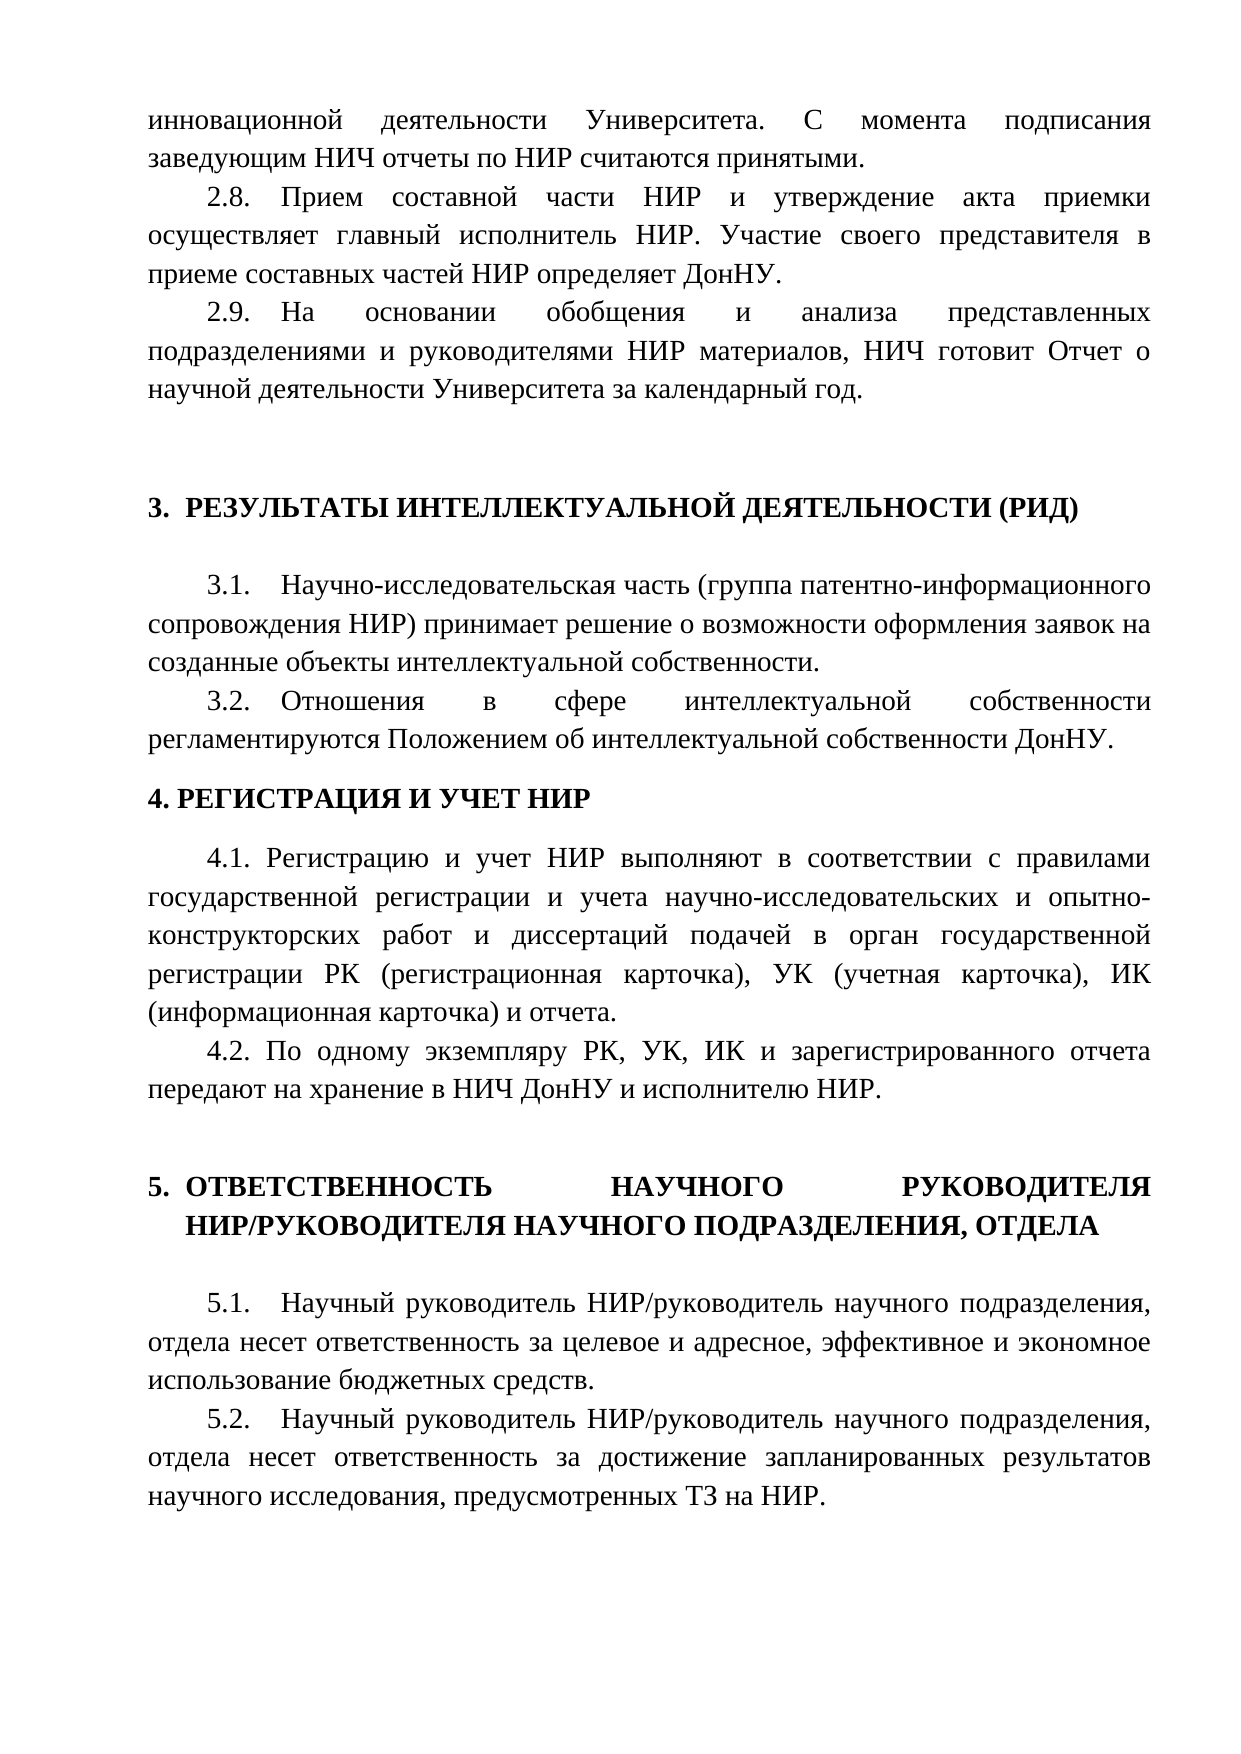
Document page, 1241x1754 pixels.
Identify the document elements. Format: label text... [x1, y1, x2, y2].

text 4. РЕГИСТРАЦИЯ И УЧЕТ НИР [148, 781, 1152, 814]
text 4.1. Регистрацию и учет НИР выполняют в соответствии с правилами государственной регистрации и учета научно-исследовательских и опытно-конструкторских работ и диссертаций подачей в орган государственной регистрации РК (регистрационная карточка), УК (учетная карточка), ИК (информационная карточка) и отчета. [148, 840, 1152, 1028]
text 4.2. По одному экземпляру РК, УК, ИК и зарегистрированного отчета передают на хранение в НИЧ ДонНУ и исполнителю НИР. [148, 1033, 1152, 1105]
list На основании обобщения и анализа представленных подразделениями и руководителями НИР материалов, НИЧ готовит Отчет о научной деятельности Университета за календарный год. [148, 294, 1152, 405]
list Отношения в сфере интеллектуальной собственности регламентируются Положением об интеллектуальной собственности ДонНУ. [148, 683, 1152, 755]
list Научный руководитель НИР/руководитель научного подразделения, отдела несет ответственность за целевое и адресное, эффективное и экономное использование бюджетных средств. [148, 1285, 1152, 1396]
list ОТВЕТСТВЕННОСТЬ НАУЧНОГО РУКОВОДИТЕЛЯ НИР/РУКОВОДИТЕЛЯ НАУЧНОГО ПОДРАЗДЕЛЕНИЯ, ОТДЕЛА [148, 1169, 1152, 1242]
list Научный руководитель НИР/руководитель научного подразделения, отдела несет ответственность за достижение запланированных результатов научного исследования, предусмотренных ТЗ на НИР. [148, 1401, 1152, 1511]
list Прием составной части НИР и утверждение акта приемки осуществляет главный исполнитель НИР. Участие своего представителя в приеме составных частей НИР определяет ДонНУ. [148, 179, 1152, 289]
list РЕЗУЛЬТАТЫ ИНТЕЛЛЕКТУАЛЬНОЙ ДЕЯТЕЛЬНОСТИ (РИД) [148, 490, 1152, 524]
list Научно-исследовательская часть (группа патентно-информационного сопровождения НИР) принимает решение о возможности оформления заявок на созданные объекты интеллектуальной собственности. [148, 567, 1152, 678]
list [148, 102, 1152, 174]
